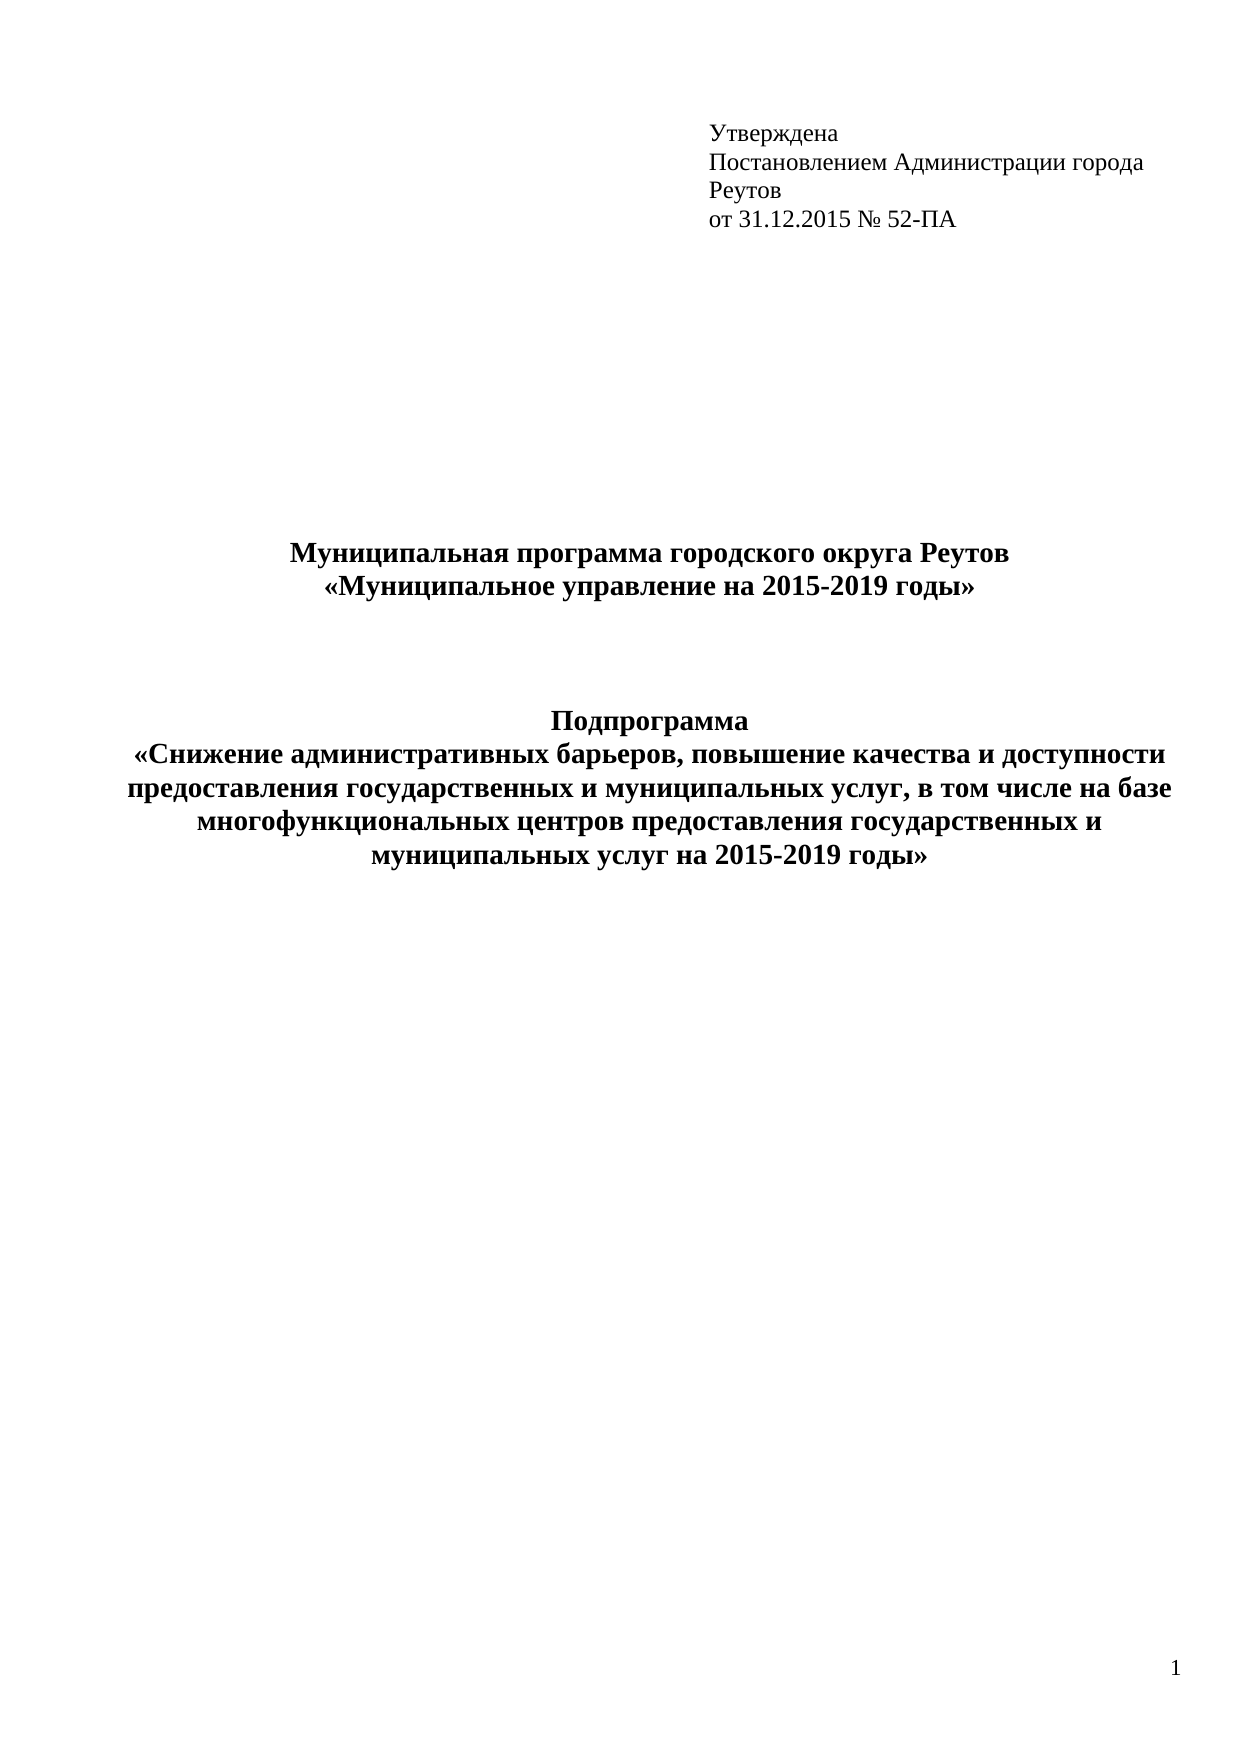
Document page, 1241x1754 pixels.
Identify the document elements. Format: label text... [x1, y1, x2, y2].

text Утверждена [709, 118, 1181, 147]
text от 31.12.2015 № 52-ПА [709, 204, 1181, 233]
text Муниципальная программа городского округа Реутов [118, 535, 1181, 568]
text Постановлением Администрации города Реутов [709, 147, 1181, 204]
text «Снижение административных барьеров, повышение качества и доступности предоставления государственных и муниципальных услуг, в том числе на базе многофункциональных центров предоставления государственных и муниципальных услуг на 2015-2019 годы» [118, 736, 1181, 870]
text «Муниципальное управление на 2015-2019 годы» [118, 568, 1181, 602]
text Подпрограмма [118, 703, 1181, 736]
